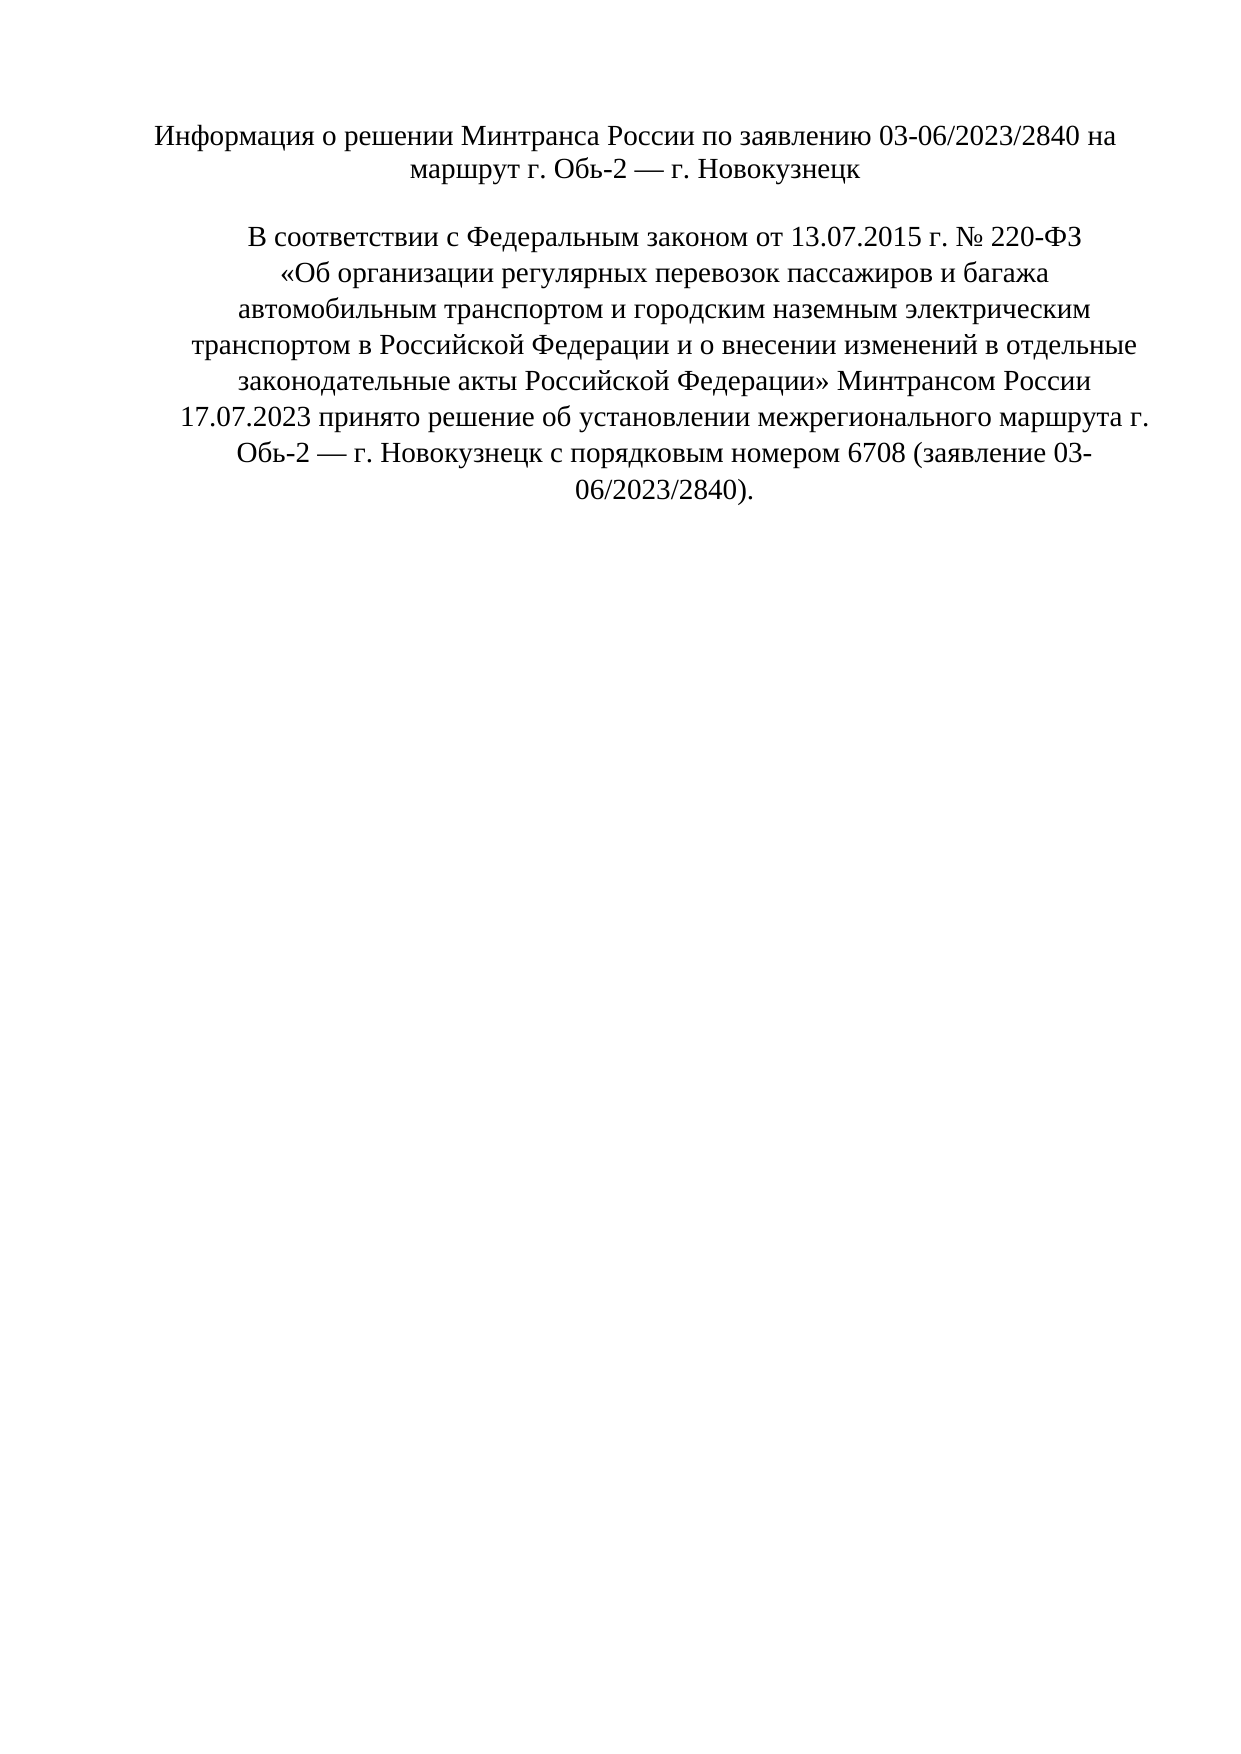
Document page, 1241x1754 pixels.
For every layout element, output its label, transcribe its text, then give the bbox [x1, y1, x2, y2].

text В соответствии с Федеральным законом от 13.07.2015 г. № 220-ФЗ «Об организации регулярных перевозок пассажиров и багажа автомобильным транспортом и городским наземным электрическим транспортом в Российской Федерации и о внесении изменений в отдельные законодательные акты Российской Федерации» Минтрансом России 17.07.2023 принято решение об установлении межрегионального маршрута г. Обь-2 — г. Новокузнецк с порядковым номером 6708 (заявление 03-06/2023/2840). [177, 219, 1152, 505]
text Информация о решении Минтранса России по заявлению 03-06/2023/2840 на маршрут г. Обь-2 — г. Новокузнецк [118, 118, 1152, 185]
